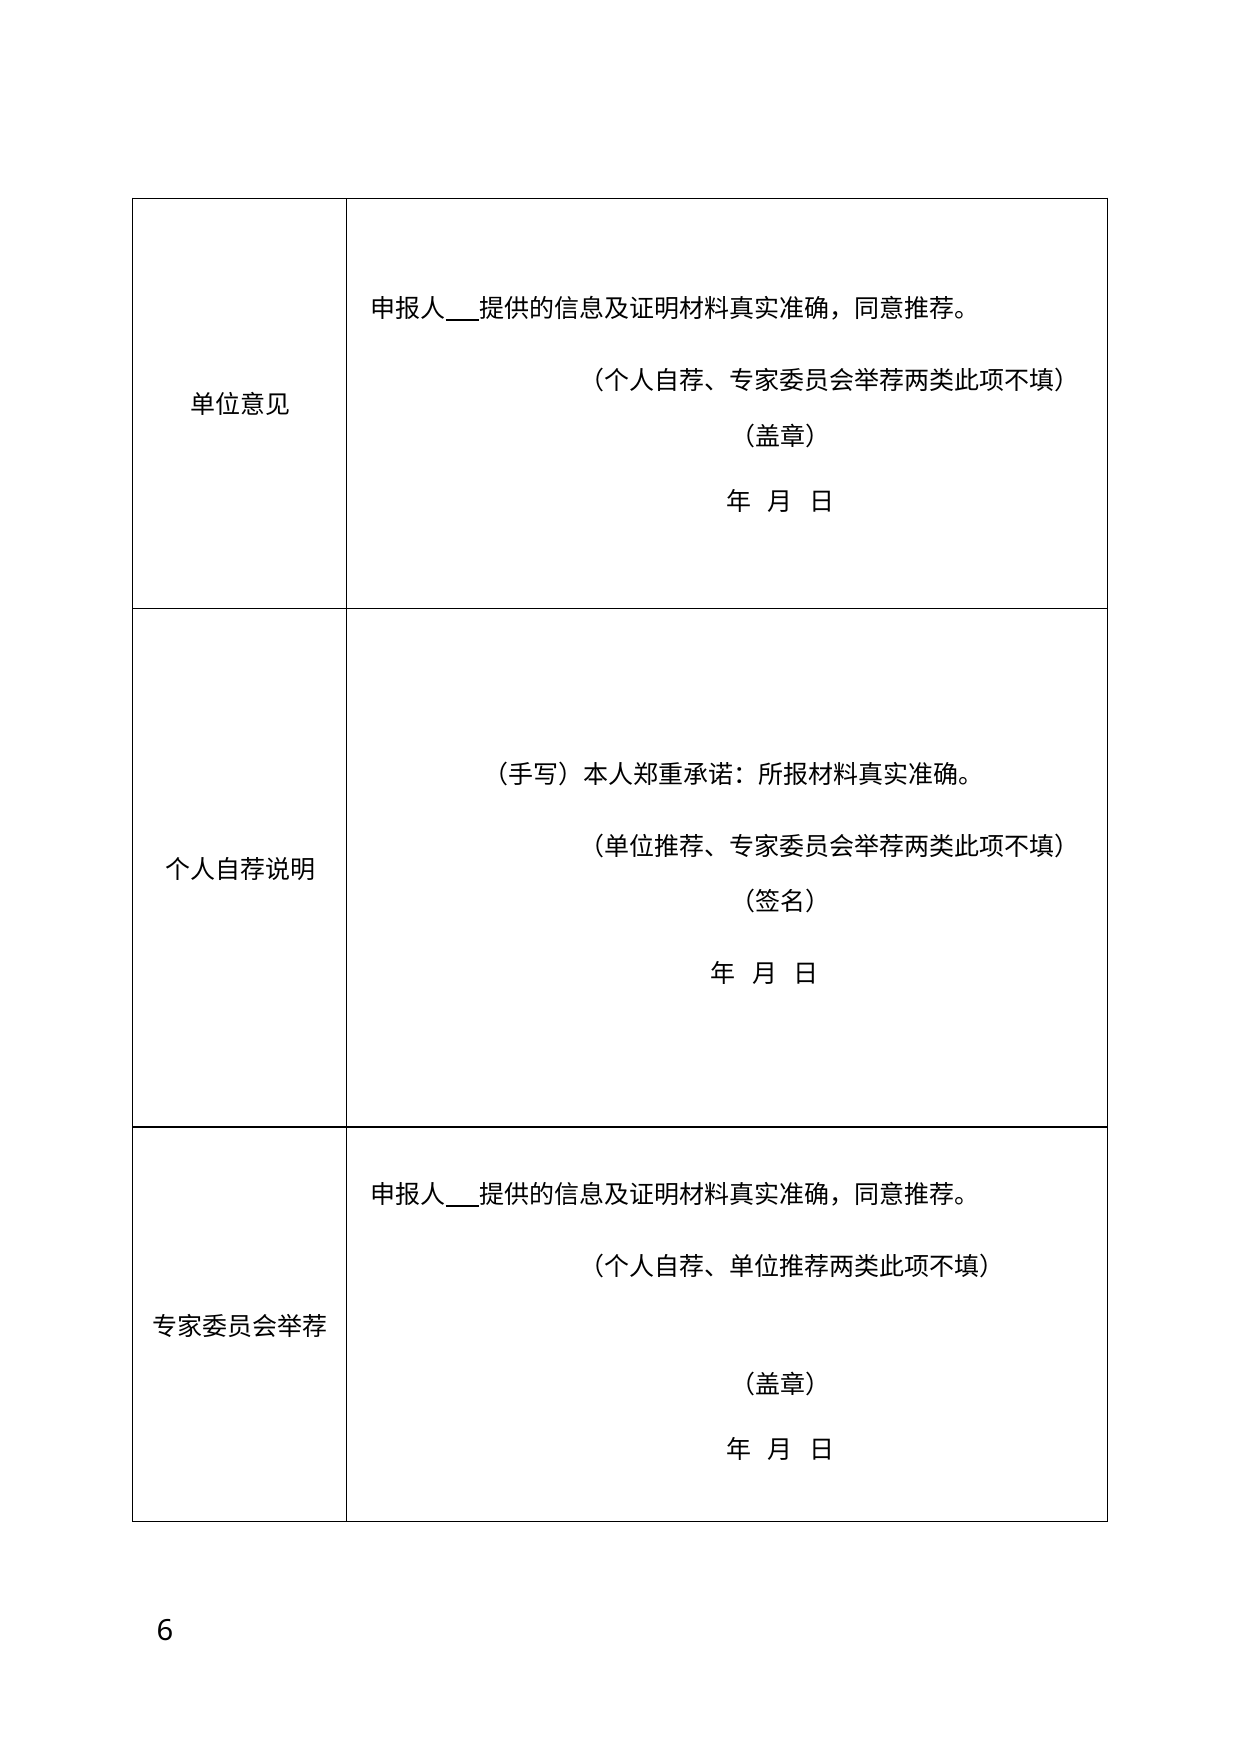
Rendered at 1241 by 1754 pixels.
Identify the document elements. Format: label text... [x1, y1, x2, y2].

table_cell 单位意见 [133, 199, 346, 607]
table_cell （手写）本人郑重承诺：所报材料真实准确。 （单位推荐、专家委员会举荐两类此项不填） （签名） 年 月 日 [347, 609, 1107, 1126]
table_cell 个人自荐说明 [133, 609, 346, 1126]
table_cell 申报人 提供的信息及证明材料真实准确，同意推荐。 （个人自荐、单位推荐两类此项不填） （盖章） 年 月 日 （盖章） 年 月 日 [347, 1128, 1107, 1521]
table_cell 申报人 提供的信息及证明材料真实准确，同意推荐。 （个人自荐、专家委员会举荐两类此项不填） （盖章） 年 月 日 [347, 199, 1107, 607]
table_cell 专家委员会举荐 [133, 1128, 346, 1521]
